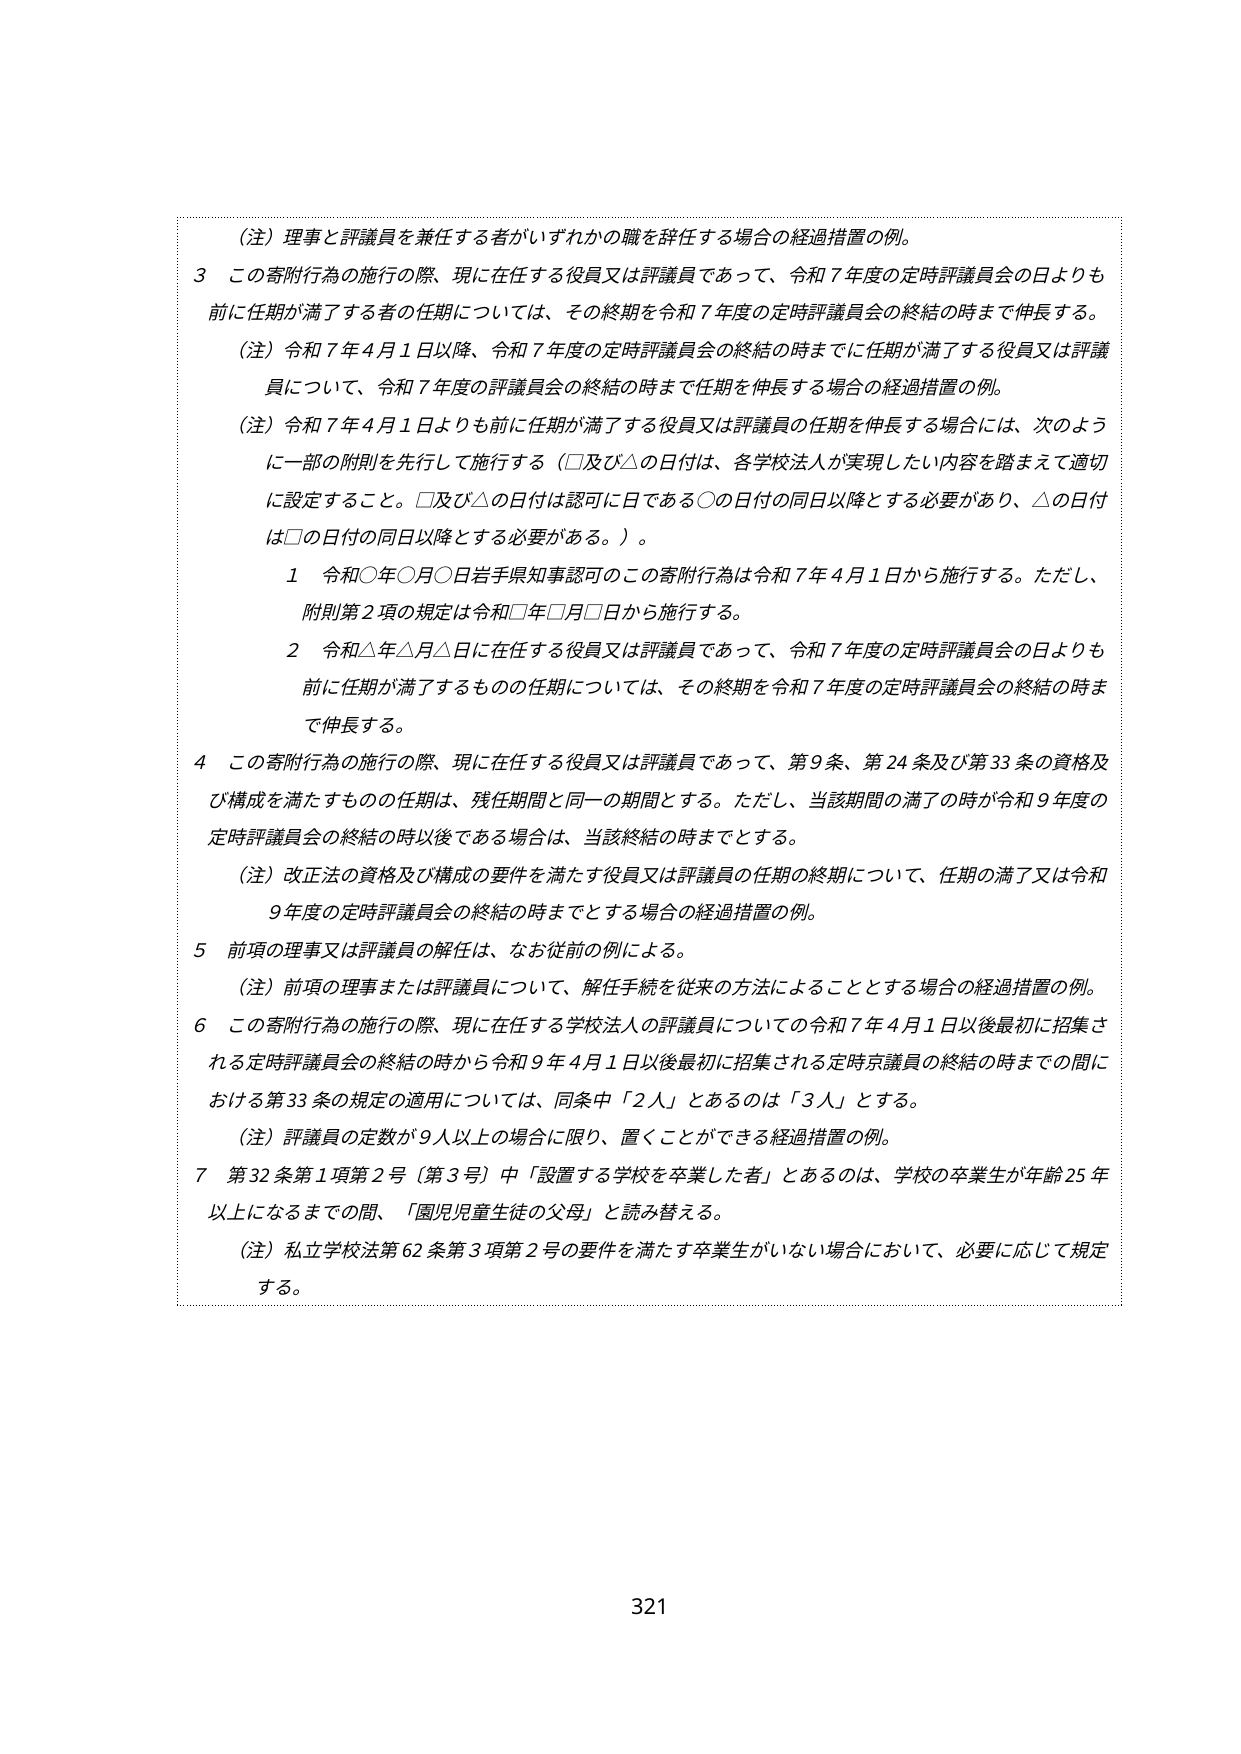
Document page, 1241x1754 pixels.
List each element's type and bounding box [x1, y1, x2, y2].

table_header [178, 217, 1122, 1305]
